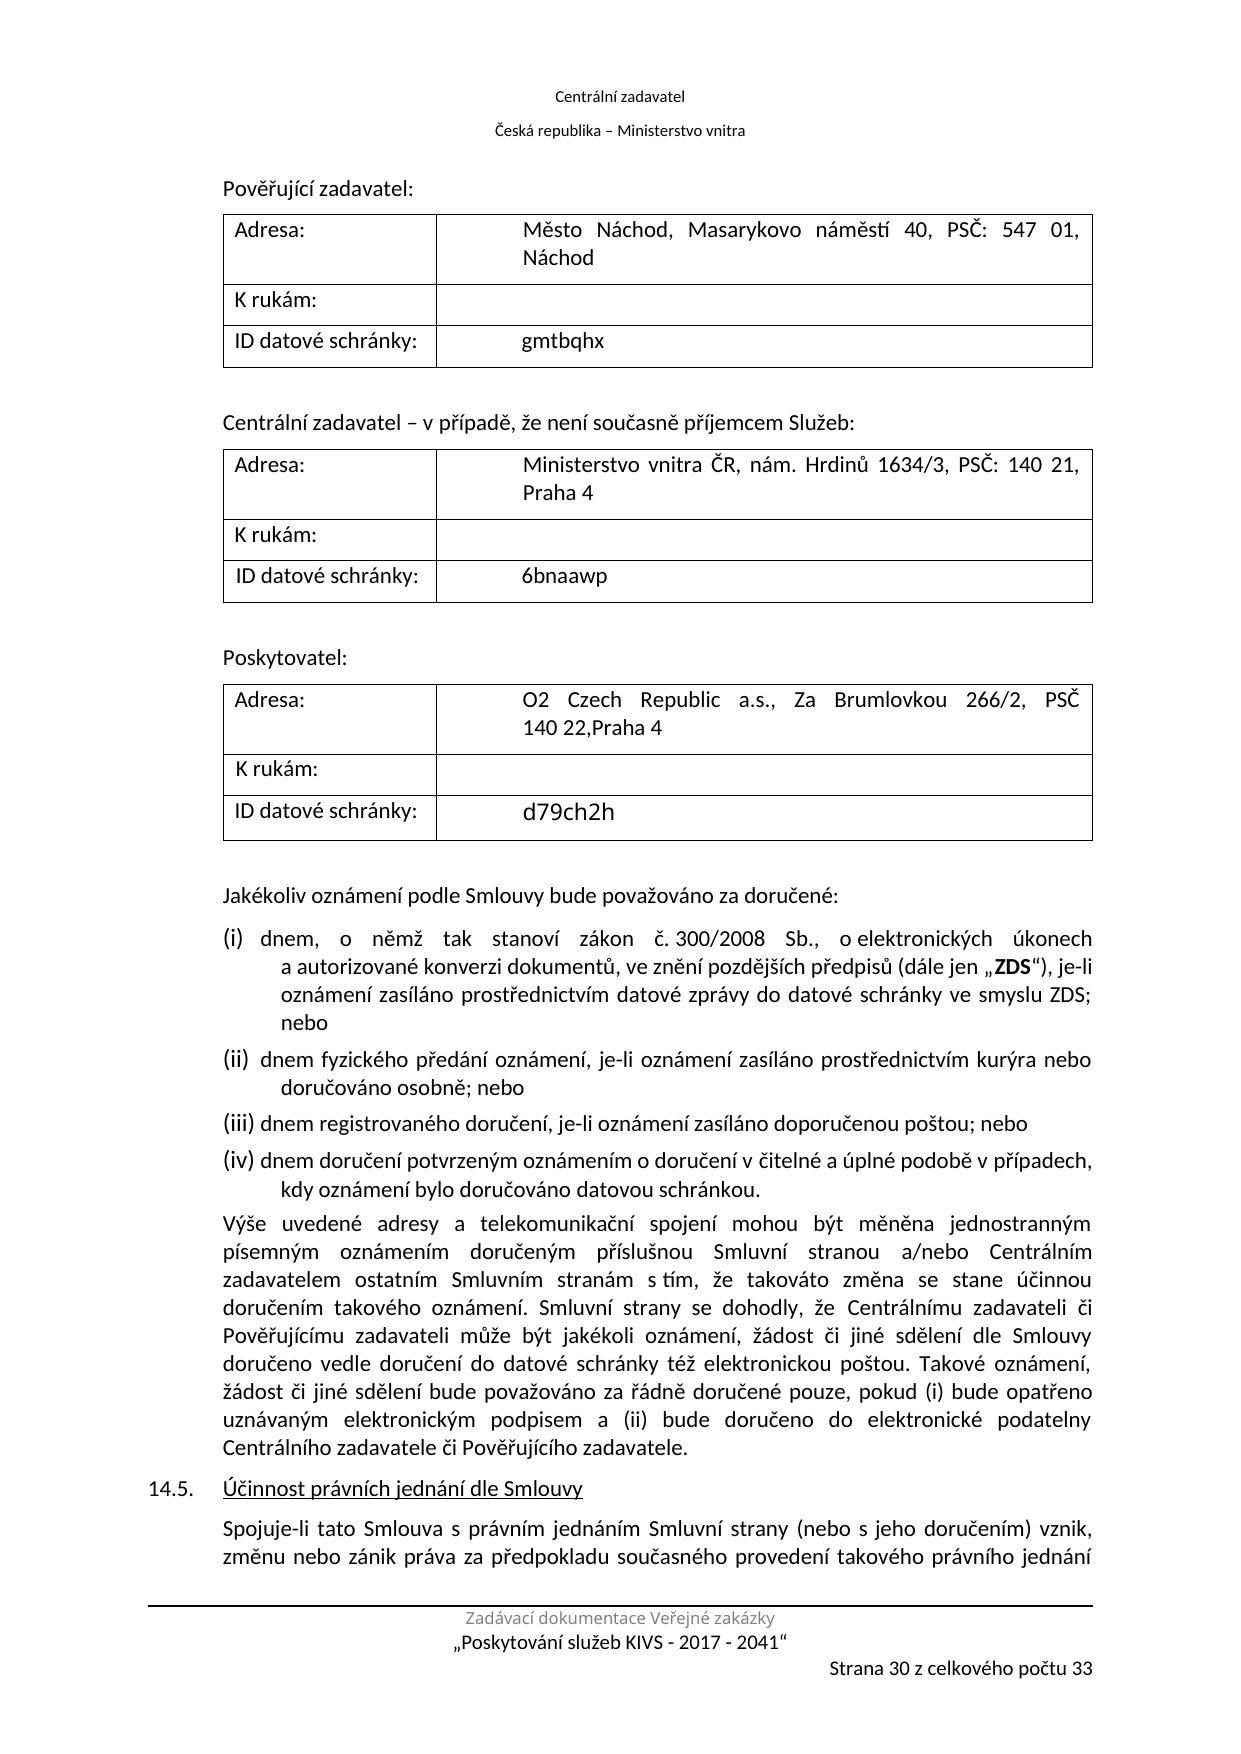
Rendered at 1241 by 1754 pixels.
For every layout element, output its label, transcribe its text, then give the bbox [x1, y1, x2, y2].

table_header O2 Czech Republic a.s., Za Brumlovkou 266/2, PSČ 140 22,Praha 4 [437, 685, 1092, 753]
table_cell [437, 520, 1092, 560]
text Pověřující zadavatel: [223, 174, 1093, 202]
text Jakékoliv oznámení podle Smlouvy bude považováno za doručené: [223, 881, 1093, 909]
list dnem doručení potvrzeným oznámením o doručení v čitelné a úplné podobě v případech, kdy oznámení bylo doručováno datovou schránkou. [223, 1144, 1093, 1203]
table_cell 6bnaawp [437, 561, 1092, 602]
table_header Adresa: [224, 450, 436, 519]
table_header Město Náchod, Masarykovo náměstí 40, PSČ: 547 01, Náchod [437, 215, 1092, 284]
table_cell K rukám: [224, 285, 436, 325]
text Centrální zadavatel – v případě, že není současně příjemcem Služeb: [223, 408, 1093, 437]
table_cell d79ch2h [437, 796, 1092, 840]
table_header Adresa: [224, 685, 436, 753]
table_cell ID datové schránky: [224, 561, 436, 602]
table_cell ID datové schránky: [224, 326, 436, 367]
table_cell K rukám: [224, 520, 436, 560]
table_cell [437, 755, 1092, 795]
table_cell gmtbqhx [437, 326, 1092, 367]
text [223, 1514, 1093, 1570]
text Poskytovatel: [223, 643, 1093, 671]
table_header Adresa: [224, 215, 436, 284]
table_header Ministerstvo vnitra ČR, nám. Hrdinů 1634/3, PSČ: 140 21, Praha 4 [437, 450, 1092, 519]
list dnem fyzického předání oznámení, je-li oznámení zasíláno prostřednictvím kurýra nebo doručováno osobně; nebo [223, 1043, 1093, 1101]
list dnem, o němž tak stanoví zákon č. 300/2008 Sb., o elektronických úkonech a autorizované konverzi dokumentů, ve znění pozdějších předpisů (dále jen „ZDS“), je-li oznámení zasíláno prostřednictvím datové zprávy do datové schránky ve smyslu ZDS; nebo [223, 922, 1093, 1036]
table_cell ID datové schránky: [224, 796, 436, 840]
list dnem registrovaného doručení, je-li oznámení zasíláno doporučenou poštou; nebo [223, 1107, 1093, 1138]
text Výše uvedené adresy a telekomunikační spojení mohou být měněna jednostranným písemným oznámením doručeným příslušnou Smluvní stranou a/nebo Centrálním zadavatelem ostatním Smluvním stranám s tím, že takováto změna se stane účinnou doručením takového oznámení. Smluvní strany se dohodly, že Centrálnímu zadavateli či Pověřujícímu zadavateli může být jakékoli oznámení, žádost či jiné sdělení dle Smlouvy doručeno vedle doručení do datové schránky též elektronickou poštou. Takové oznámení, žádost či jiné sdělení bude považováno za řádně doručené pouze, pokud (i) bude opatřeno uznávaným elektronickým podpisem a (ii) bude doručeno do elektronické podatelny Centrálního zadavatele či Pověřujícího zadavatele. [223, 1209, 1093, 1461]
table_cell [437, 285, 1092, 325]
text Účinnost právních jednání dle Smlouvy [148, 1474, 1093, 1502]
table_cell K rukám: [224, 755, 436, 795]
